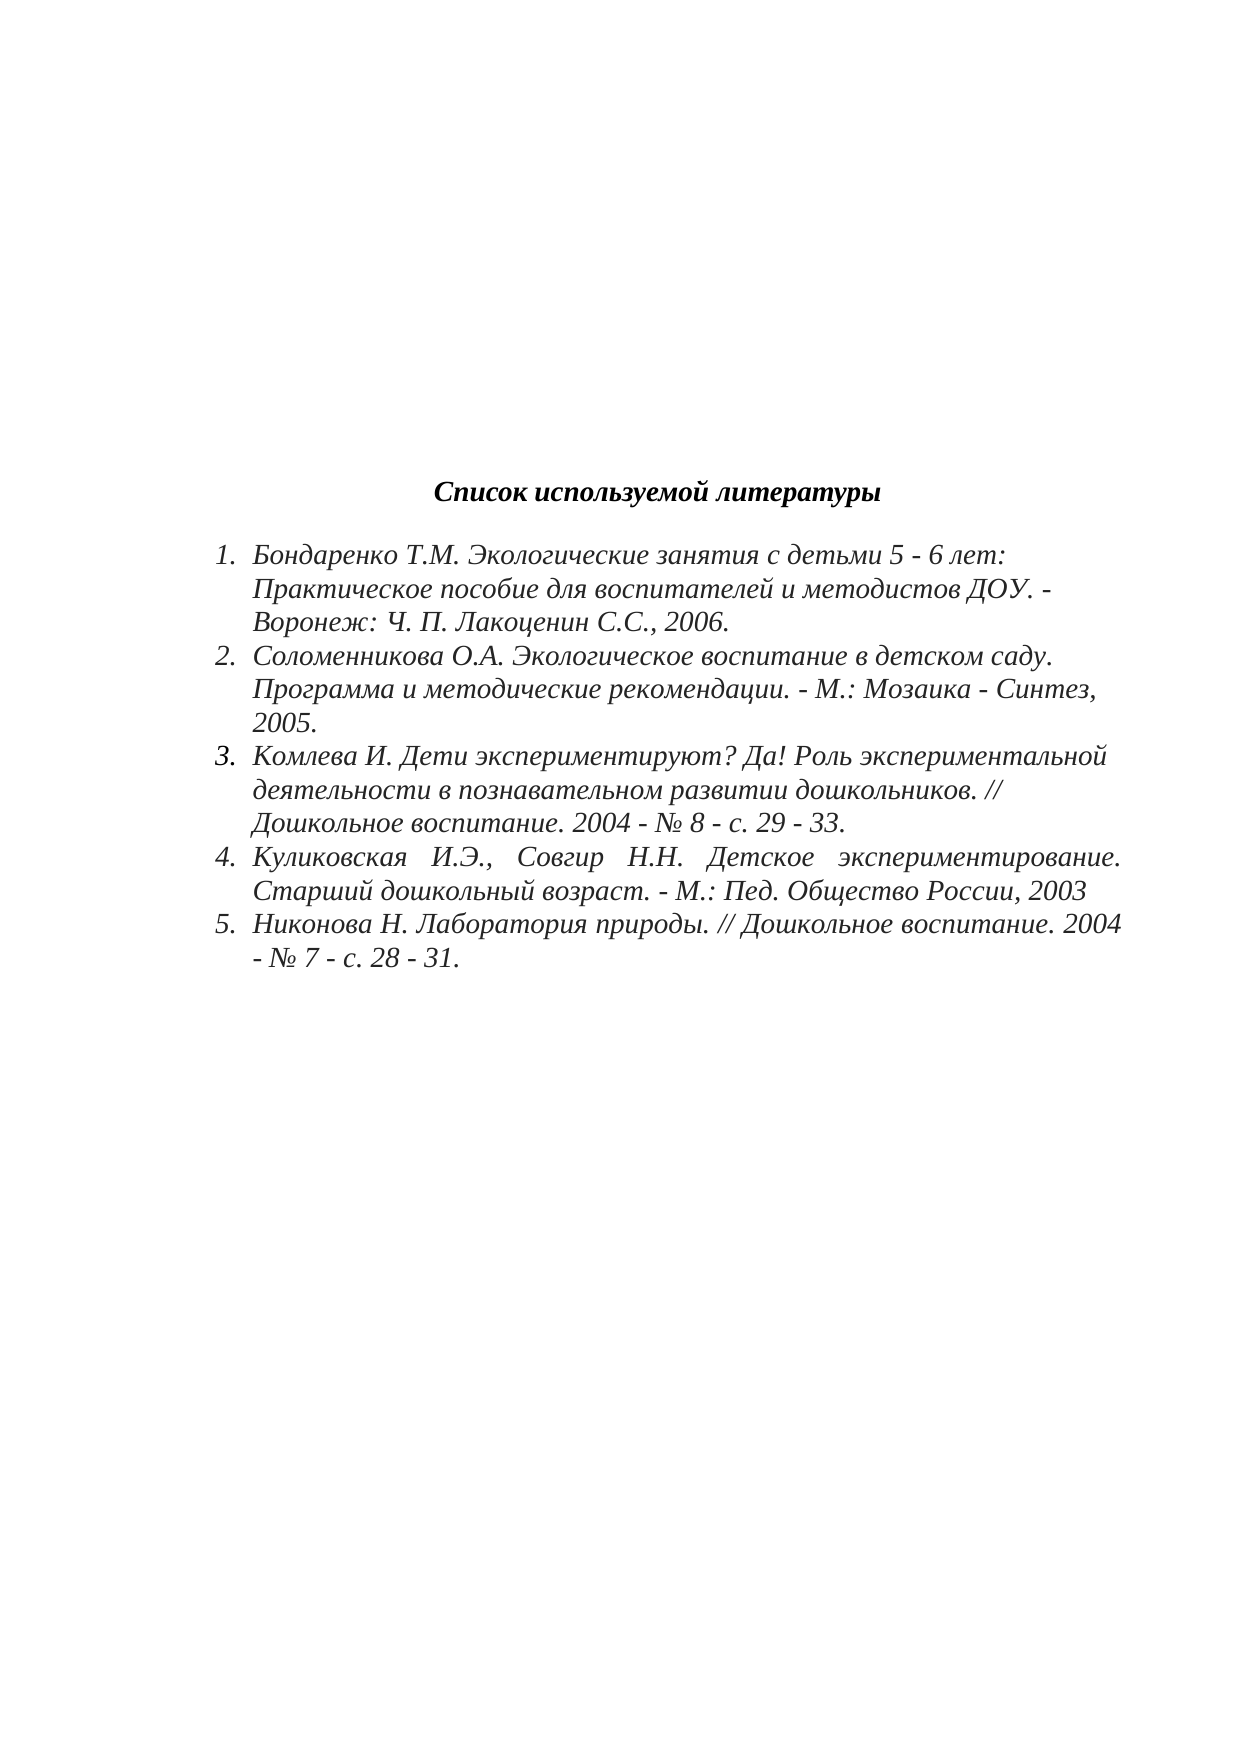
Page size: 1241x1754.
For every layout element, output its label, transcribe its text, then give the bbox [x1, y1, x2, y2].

list Бондаренко Т.М. Экологические занятия с детьми 5 - 6 лет: Практическое пособие для воспитателей и методистов ДОУ. - Воронеж: Ч. П. Лакоценин С.С., 2006. [215, 537, 1122, 638]
list Комлева И. Дети экспериментируют? Да! Роль экспериментальной деятельности в познавательном развитии дошкольников. // Дошкольное воспитание. 2004 - № 8 - с. 29 - 33. [215, 738, 1122, 839]
list Соломенникова О.А. Экологическое воспитание в детском саду. Программа и методические рекомендации. - М.: Мозаика - Синтез, 2005. [215, 638, 1122, 738]
text Список используемой литературы [177, 474, 1122, 508]
list Куликовская И.Э., Совгир Н.Н. Детское экспериментирование. Старший дошкольный возраст. - М.: Пед. Общество России, 2003 [215, 839, 1122, 906]
list Никонова Н. Лаборатория природы. // Дошкольное воспитание. 2004 - № 7 - с. 28 - 31. [215, 906, 1122, 973]
